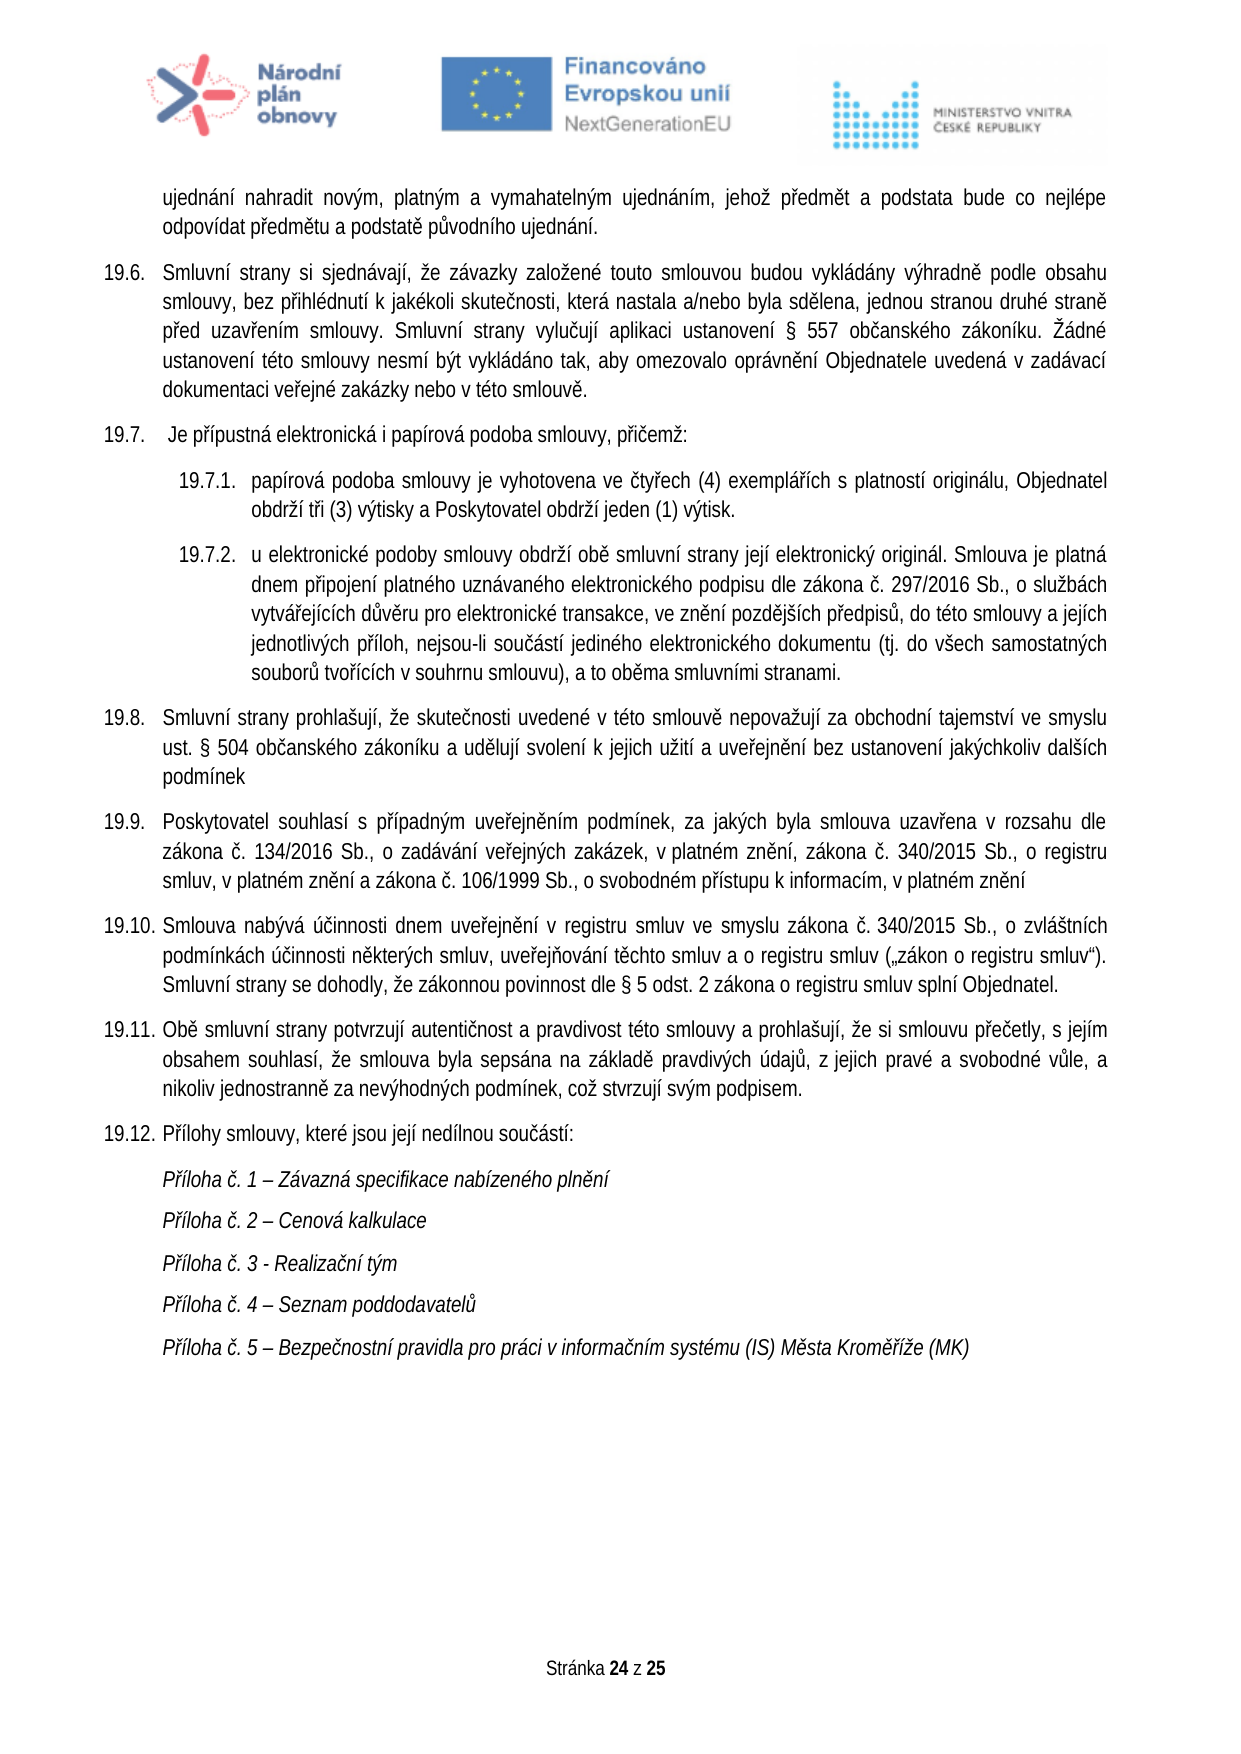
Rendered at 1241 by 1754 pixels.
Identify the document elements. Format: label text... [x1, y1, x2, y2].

list u elektronické podoby smlouvy obdrží obě smluvní strany její elektronický originál. Smlouva je platná dnem připojení platného uznávaného elektronického podpisu dle zákona č. 297/2016 Sb., o službách vytvářejících důvěru pro elektronické transakce, ve znění pozdějších předpisů, do této smlouvy a jejích jednotlivých příloh, nejsou-li součástí jediného elektronického dokumentu (tj. do všech samostatných souborů tvořících v souhrnu smlouvu), a to oběma smluvními stranami. [178, 541, 1107, 685]
list Smluvní strany si sjednávají, že závazky založené touto smlouvou budou vykládány výhradně podle obsahu smlouvy, bez přihlédnutí k jakékoli skutečnosti, která nastala a/nebo byla sdělena, jednou stranou druhé straně před uzavřením smlouvy. Smluvní strany vylučují aplikaci ustanovení § 557 občanského zákoníku. Žádné ustanovení této smlouvy nesmí být vykládáno tak, aby omezovalo oprávnění Objednatele uvedená v zadávací dokumentaci veřejné zakázky nebo v této smlouvě. [103, 258, 1107, 403]
text Příloha č. 4 – Seznam poddodavatelů [103, 1291, 1107, 1318]
text Příloha č. 1 – Závazná specifikace nabízeného plnění [103, 1166, 1107, 1192]
list Poskytovatel souhlasí s případným uveřejněním podmínek, za jakých byla smlouva uzavřena v rozsahu dle zákona č. 134/2016 Sb., o zadávání veřejných zakázek, v platném znění, zákona č. 340/2015 Sb., o registru smluv, v platném znění a zákona č. 106/1999 Sb., o svobodném přístupu k informacím, v platném znění [103, 808, 1107, 893]
list Smluvní strany prohlašují, že skutečnosti uvedené v této smlouvě nepovažují za obchodní tajemství ve smyslu ust. § 504 občanského zákoníku a udělují svolení k jejich užití a uveřejnění bez ustanovení jakýchkoliv dalších podmínek [103, 704, 1107, 789]
text Příloha č. 5 – Bezpečnostní pravidla pro práci v informačním systému (IS) Města Kroměříže (MK) [103, 1333, 1107, 1360]
list papírová podoba smlouvy je vyhotovena ve čtyřech (4) exemplářích s platností originálu, Objednatel obdrží tři (3) výtisky a Poskytovatel obdrží jeden (1) výtisk. [178, 467, 1107, 522]
text Příloha č. 3 - Realizační tým [103, 1249, 1107, 1276]
list Je přípustná elektronická i papírová podoba smlouvy, přičemž: [103, 421, 1107, 448]
list Obě smluvní strany potvrzují autentičnost a pravdivost této smlouvy a prohlašují, že si smlouvu přečetly, s jejím obsahem souhlasí, že smlouva byla sepsána na základě pravdivých údajů, z jejich pravé a svobodné vůle, a nikoliv jednostranně za nevýhodných podmínek, což stvrzují svým podpisem. [103, 1016, 1107, 1102]
text Příloha č. 2 – Cenová kalkulace [103, 1207, 1107, 1234]
list Smlouva nabývá účinnosti dnem uveřejnění v registru smluv ve smyslu zákona č. 340/2015 Sb., o zvláštních podmínkách účinnosti některých smluv, uveřejňování těchto smluv a o registru smluv („zákon o registru smluv“). Smluvní strany se dohodly, že zákonnou povinnost dle § 5 odst. 2 zákona o registru smluv splní Objednatel. [103, 912, 1107, 998]
picture [104, 35, 1108, 166]
list Přílohy smlouvy, které jsou její nedílnou součástí: [103, 1120, 1107, 1147]
